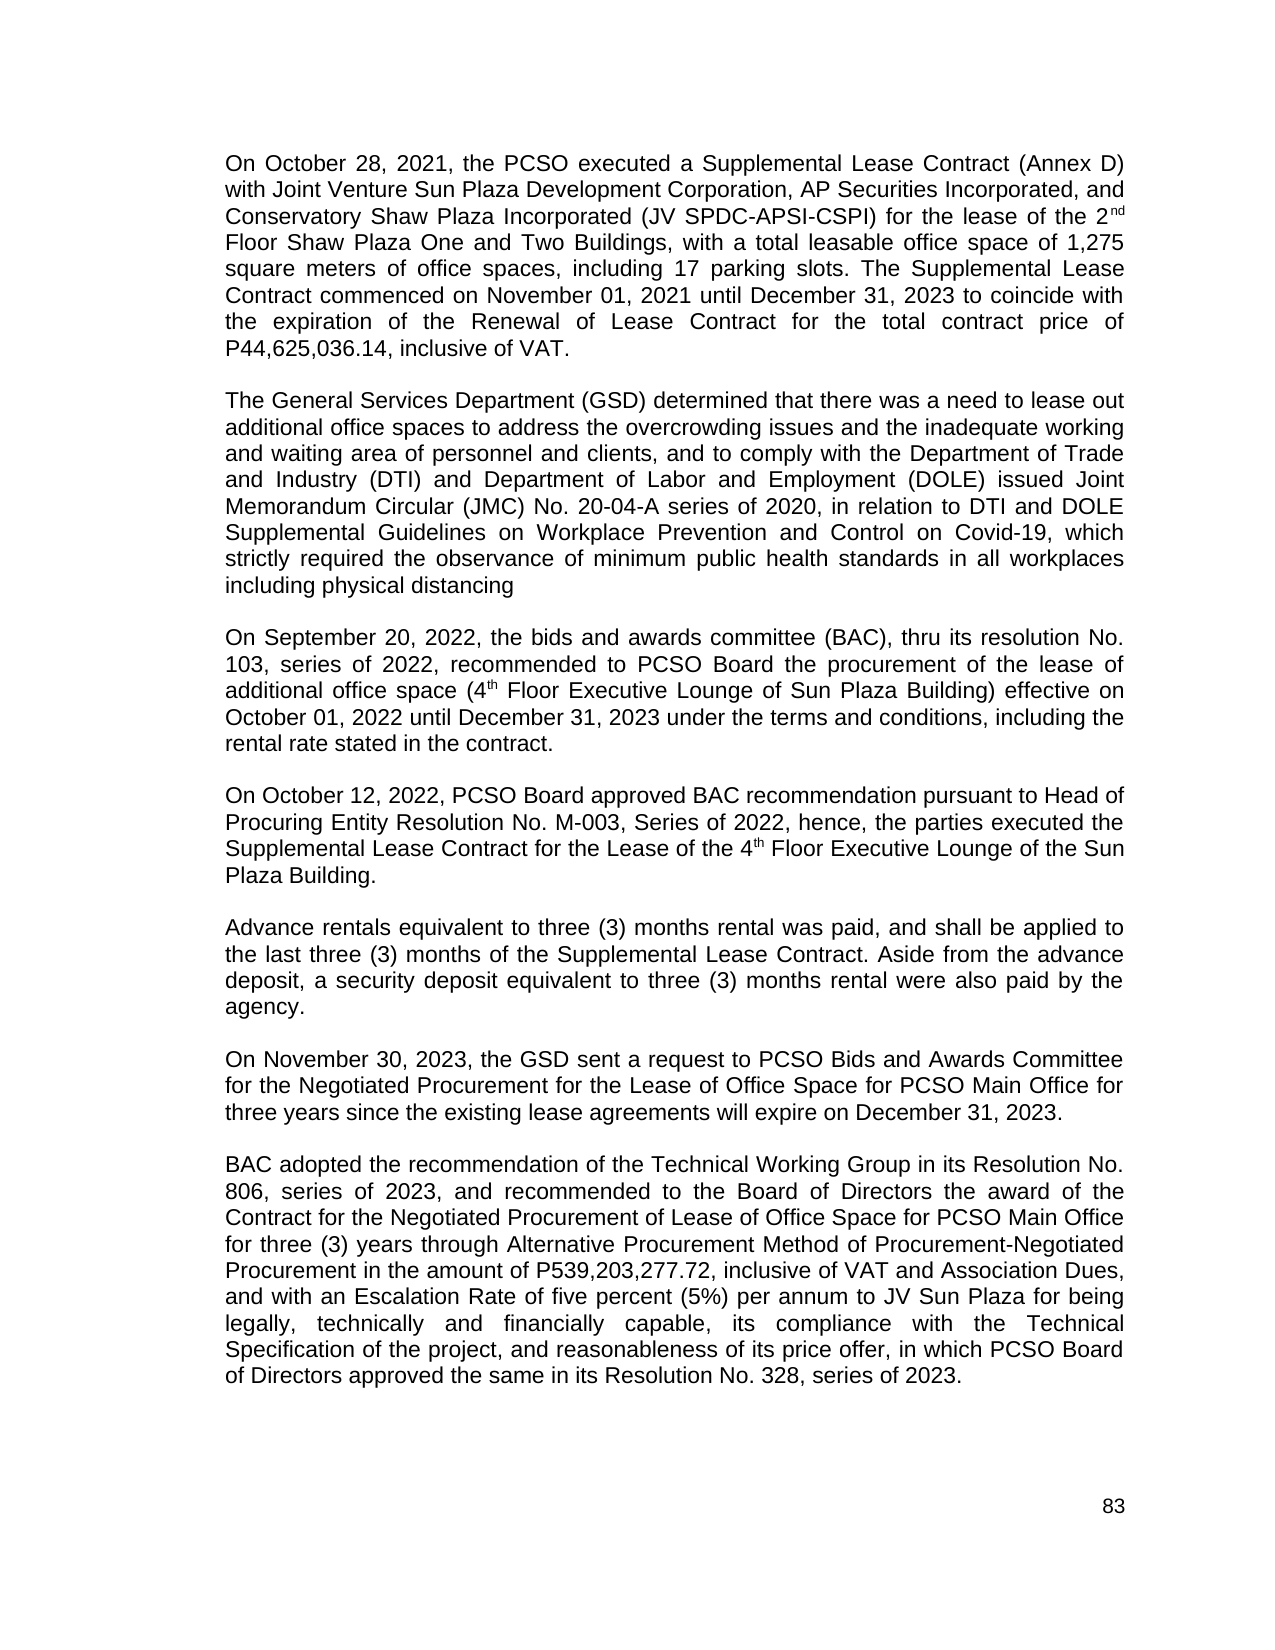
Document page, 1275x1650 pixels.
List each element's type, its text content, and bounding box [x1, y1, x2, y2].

text BAC adopted the recommendation of the Technical Working Group in its Resolution No. 806, series of 2023, and recommended to the Board of Directors the award of the Contract for the Negotiated Procurement of Lease of Office Space for PCSO Main Office for three (3) years through Alternative Procurement Method of Procurement-Negotiated Procurement in the amount of P539,203,277.72, inclusive of VAT and Association Dues, and with an Escalation Rate of five percent (5%) per annum to JV Sun Plaza for being legally, technically and financially capable, its compliance with the Technical Specification of the project, and reasonableness of its price offer, in which PCSO Board of Directors approved the same in its Resolution No. 328, series of 2023. [225, 1151, 1125, 1389]
text The General Services Department (GSD) determined that there was a need to lease out additional office spaces to address the overcrowding issues and the inadequate working and waiting area of personnel and clients, and to comply with the Department of Trade and Industry (DTI) and Department of Labor and Employment (DOLE) issued Joint Memorandum Circular (JMC) No. 20-04-A series of 2020, in relation to DTI and DOLE Supplemental Guidelines on Workplace Prevention and Control on Covid-19, which strictly required the observance of minimum public health standards in all workplaces including physical distancing [225, 387, 1125, 598]
text Advance rentals equivalent to three (3) months rental was paid, and shall be applied to the last three (3) months of the Supplemental Lease Contract. Aside from the advance deposit, a security deposit equivalent to three (3) months rental were also paid by the agency. [225, 914, 1125, 1020]
text On September 20, 2022, the bids and awards committee (BAC), thru its resolution No. 103, series of 2022, recommended to PCSO Board the procurement of the lease of additional office space (4th Floor Executive Lounge of Sun Plaza Building) effective on October 01, 2022 until December 31, 2023 under the terms and conditions, including the rental rate stated in the contract. [225, 624, 1125, 756]
text On October 12, 2022, PCSO Board approved BAC recommendation pursuant to Head of Procuring Entity Resolution No. M-003, Series of 2022, hence, the parties executed the Supplemental Lease Contract for the Lease of the 4th Floor Executive Lounge of the Sun Plaza Building. [225, 782, 1125, 888]
text On October 28, 2021, the PCSO executed a Supplemental Lease Contract (Annex D) with Joint Venture Sun Plaza Development Corporation, AP Securities Incorporated, and Conservatory Shaw Plaza Incorporated (JV SPDC-APSI-CSPI) for the lease of the 2nd Floor Shaw Plaza One and Two Buildings, with a total leasable office space of 1,275 square meters of office spaces, including 17 parking slots. The Supplemental Lease Contract commenced on November 01, 2021 until December 31, 2023 to coincide with the expiration of the Renewal of Lease Contract for the total contract price of P44,625,036.14, inclusive of VAT. [225, 150, 1125, 361]
text On November 30, 2023, the GSD sent a request to PCSO Bids and Awards Committee for the Negotiated Procurement for the Lease of Office Space for PCSO Main Office for three years since the existing lease agreements will expire on December 31, 2023. [225, 1046, 1125, 1125]
